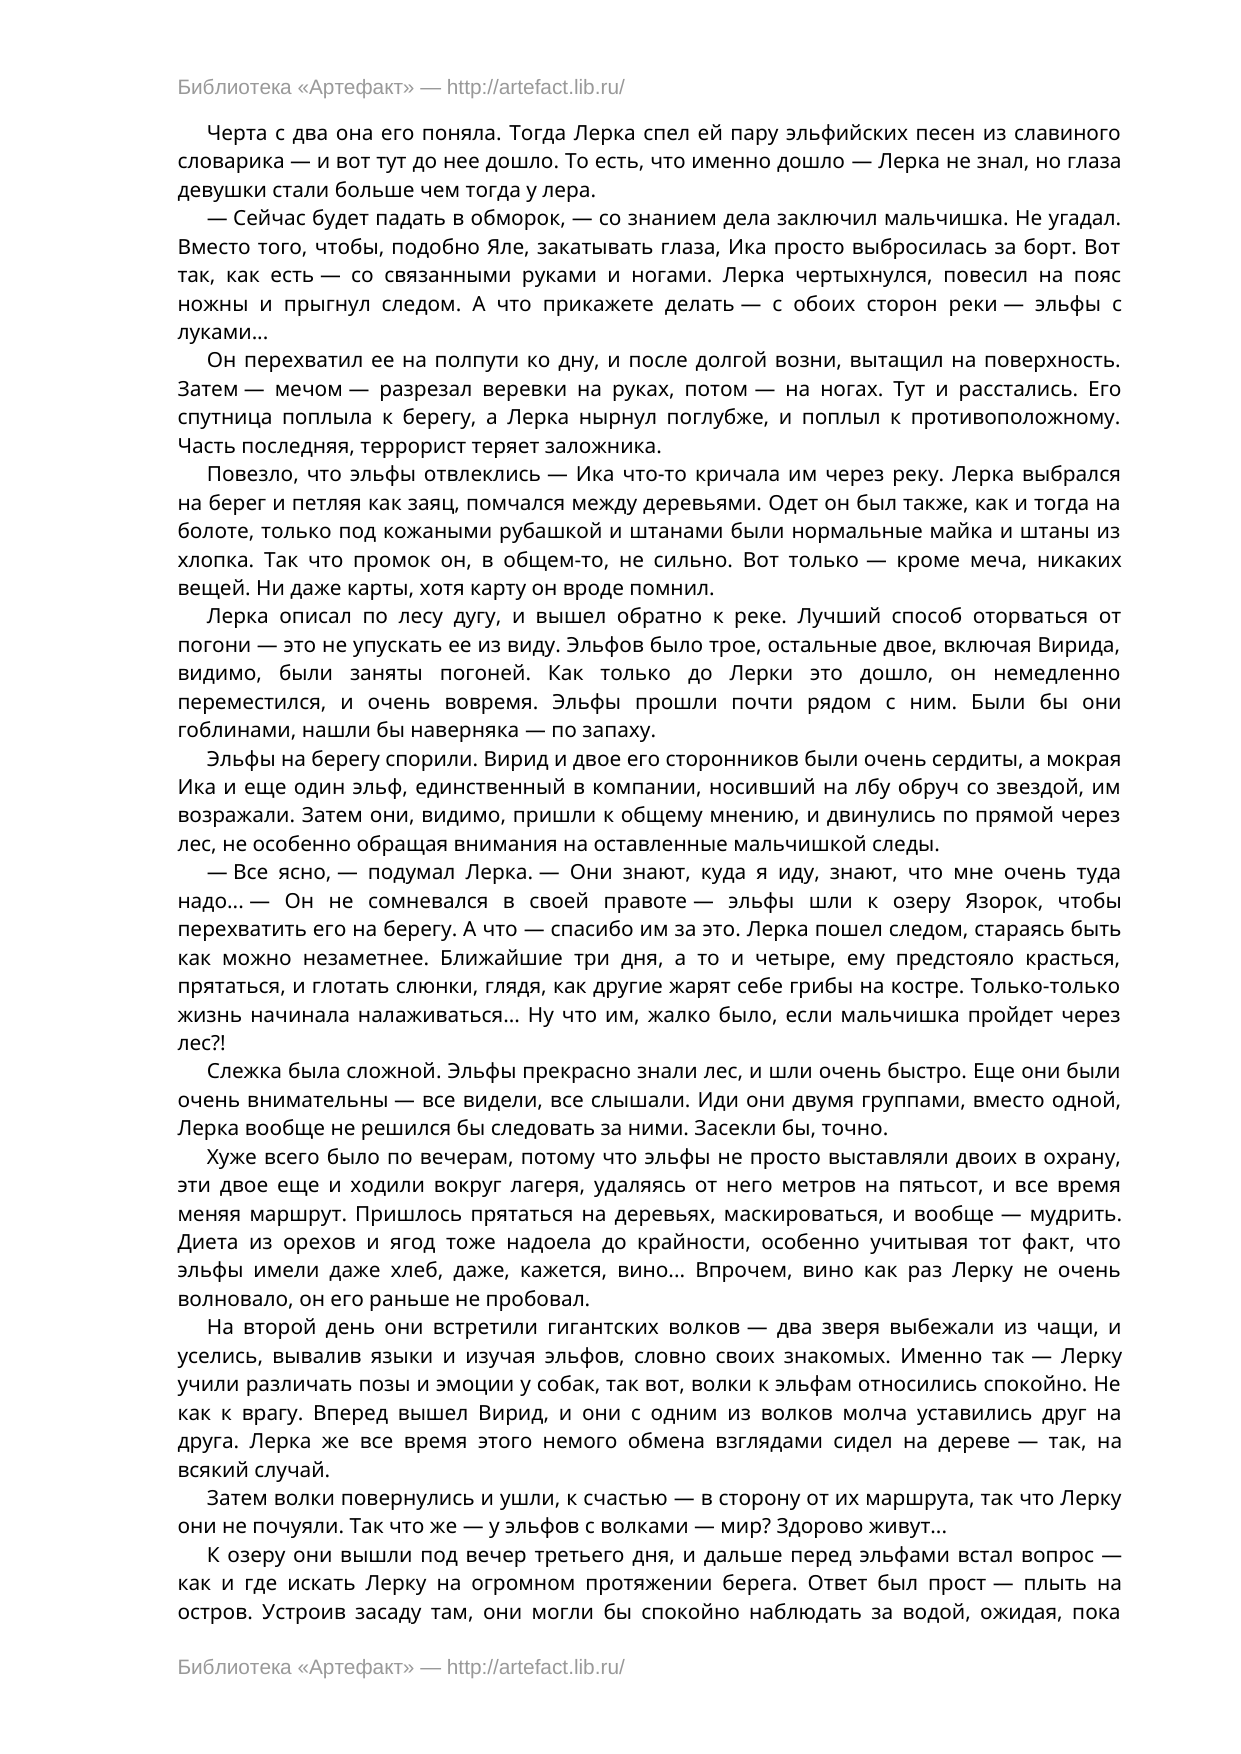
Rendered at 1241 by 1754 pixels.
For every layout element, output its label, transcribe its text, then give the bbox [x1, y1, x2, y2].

text Хуже всего было по вечерам, потому что эльфы не просто выставляли двоих в охрану, эти двое еще и ходили вокруг лагеря, удаляясь от него метров на пятьсот, и все время меняя маршрут. Пришлось прятаться на деревьях, маскироваться, и вообще — мудрить. Диета из орехов и ягод тоже надоела до крайности, особенно учитывая тот факт, что эльфы имели даже хлеб, даже, кажется, вино... Впрочем, вино как раз Лерку не очень волновало, он его раньше не пробовал. [177, 1142, 1122, 1312]
text Он перехватил ее на полпути ко дну, и после долгой возни, вытащил на поверхность. Затем — мечом — разрезал веревки на руках, потом — на ногах. Тут и расстались. Его спутница поплыла к берегу, а Лерка нырнул поглубже, и поплыл к противоположному. Часть последняя, террорист теряет заложника. [177, 346, 1122, 459]
text Слежка была сложной. Эльфы прекрасно знали лес, и шли очень быстро. Еще они были очень внимательны — все видели, все слышали. Иди они двумя группами, вместо одной, Лерка вообще не решился бы следовать за ними. Засекли бы, точно. [177, 1057, 1122, 1142]
text На второй день они встретили гигантских волков — два зверя выбежали из чащи, и уселись, вывалив языки и изучая эльфов, словно своих знакомых. Именно так — Лерку учили различать позы и эмоции у собак, так вот, волки к эльфам относились спокойно. Не как к врагу. Вперед вышел Вирид, и они с одним из волков молча уставились друг на друга. Лерка же все время этого немого обмена взглядами сидел на дереве — так, на всякий случай. [177, 1312, 1122, 1483]
text Повезло, что эльфы отвлеклись — Ика что-то кричала им через реку. Лерка выбрался на берег и петляя как заяц, помчался между деревьями. Одет он был также, как и тогда на болоте, только под кожаными рубашкой и штанами были нормальные майка и штаны из хлопка. Так что промок он, в общем-то, не сильно. Вот только — кроме меча, никаких вещей. Ни даже карты, хотя карту он вроде помнил. [177, 459, 1122, 602]
text Затем волки повернулись и ушли, к счастью — в сторону от их маршрута, так что Лерку они не почуяли. Так что же — у эльфов с волками — мир? Здорово живут... [177, 1483, 1122, 1540]
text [177, 1540, 1122, 1625]
text — Сейчас будет падать в обморок, — со знанием дела заключил мальчишка. Не угадал. Вместо того, чтобы, подобно Яле, закатывать глаза, Ика просто выбросилась за борт. Вот так, как есть — со связанными руками и ногами. Лерка чертыхнулся, повесил на пояс ножны и прыгнул следом. А что прикажете делать — с обоих сторон реки — эльфы с луками... [177, 203, 1122, 346]
text — Все ясно, — подумал Лерка. — Они знают, куда я иду, знают, что мне очень туда надо... — Он не сомневался в своей правоте — эльфы шли к озеру Язорок, чтобы перехватить его на берегу. А что — спасибо им за это. Лерка пошел следом, стараясь быть как можно незаметнее. Ближайшие три дня, а то и четыре, ему предстояло красться, прятаться, и глотать слюнки, глядя, как другие жарят себе грибы на костре. Только-только жизнь начинала налаживаться... Ну что им, жалко было, если мальчишка пройдет через лес?! [177, 857, 1122, 1057]
text Лерка описал по лесу дугу, и вышел обратно к реке. Лучший способ оторваться от погони — это не упускать ее из виду. Эльфов было трое, остальные двое, включая Вирида, видимо, были заняты погоней. Как только до Лерки это дошло, он немедленно переместился, и очень вовремя. Эльфы прошли почти рядом с ним. Были бы они гоблинами, нашли бы наверняка — по запаху. [177, 602, 1122, 744]
text Черта с два она его поняла. Тогда Лерка спел ей пару эльфийских песен из славиного словарика — и вот тут до нее дошло. То есть, что именно дошло — Лерка не знал, но глаза девушки стали больше чем тогда у лера. [177, 118, 1122, 203]
text Эльфы на берегу спорили. Вирид и двое его сторонников были очень сердиты, а мокрая Ика и еще один эльф, единственный в компании, носивший на лбу обруч со звездой, им возражали. Затем они, видимо, пришли к общему мнению, и двинулись по прямой через лес, не особенно обращая внимания на оставленные мальчишкой следы. [177, 744, 1122, 857]
